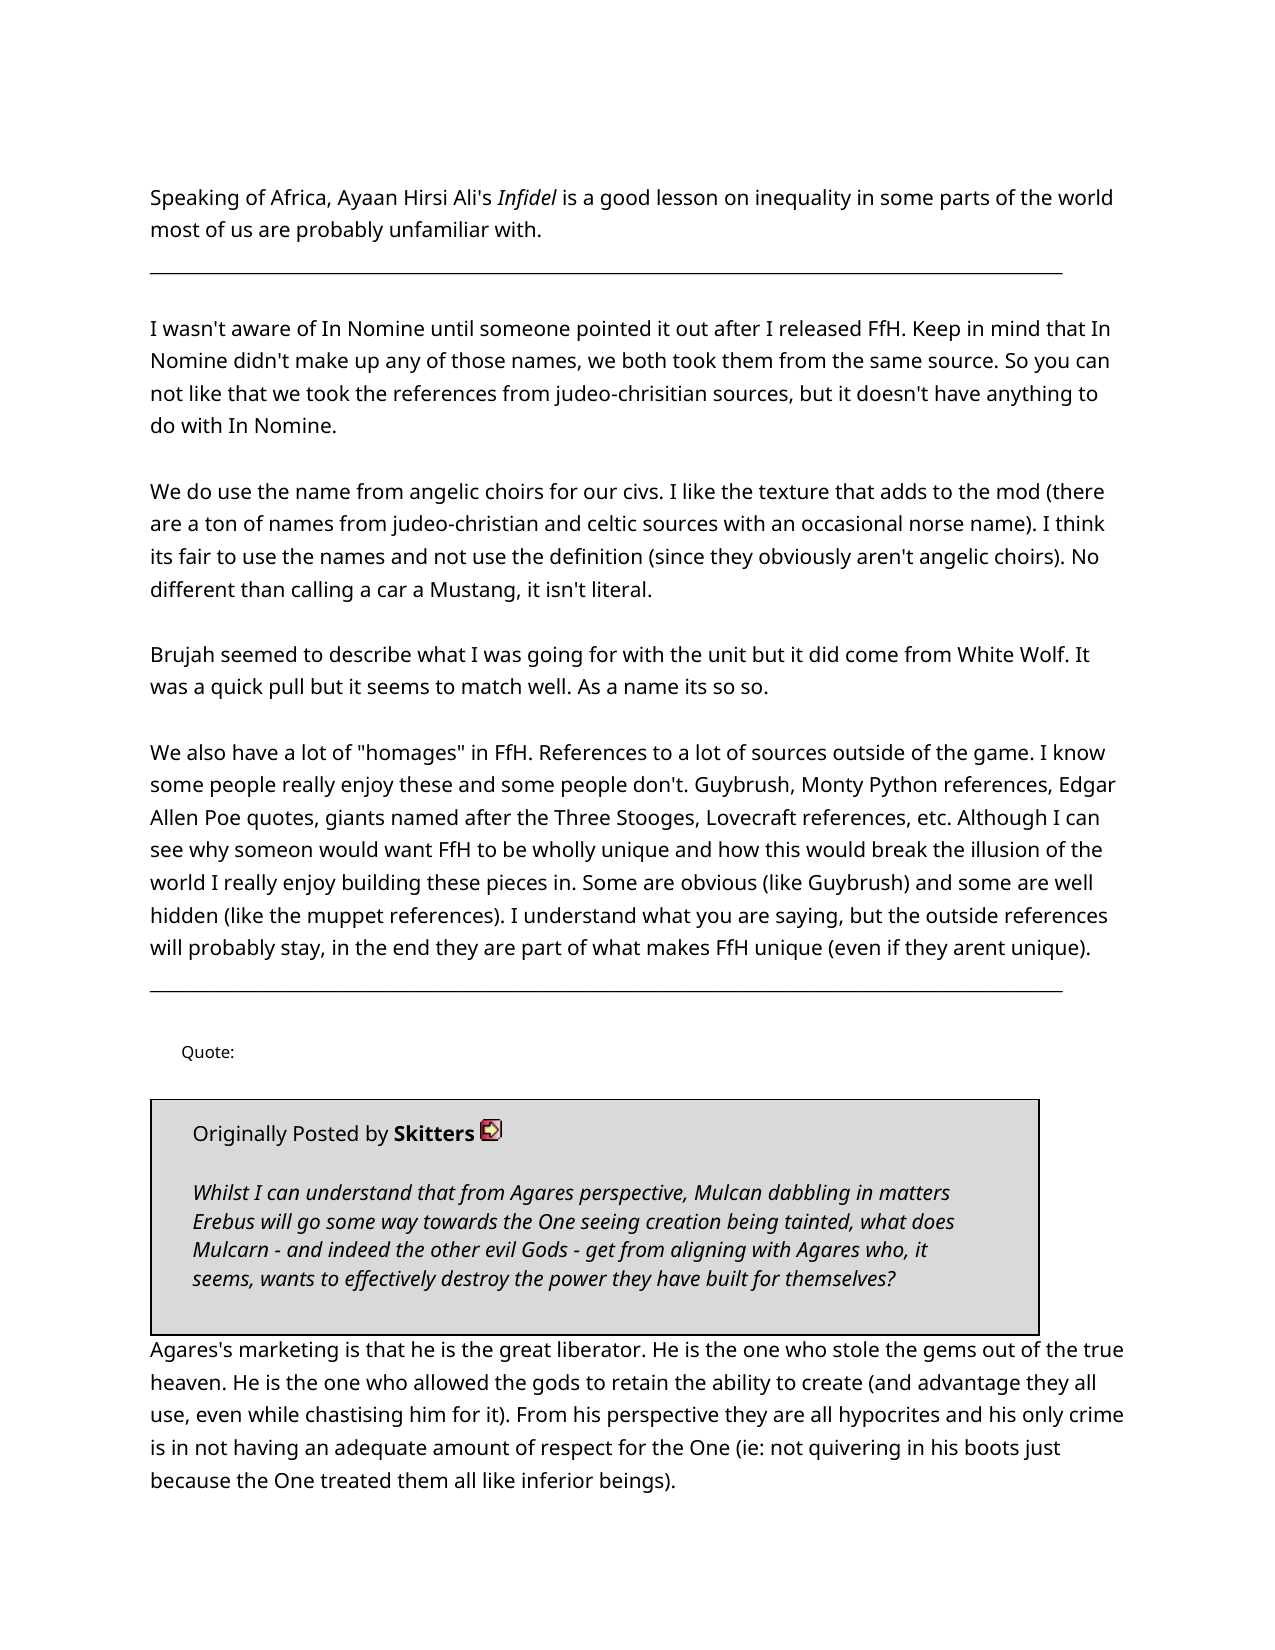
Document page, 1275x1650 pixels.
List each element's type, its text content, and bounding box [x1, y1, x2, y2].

text Brujah seemed to describe what I was going for with the unit but it did come from White Wolf. It was a quick pull but it seems to match well. As a name its so so. [150, 640, 1125, 701]
text _________________________________________________________________________ [150, 966, 1125, 995]
picture [480, 1119, 502, 1141]
table_header Originally Posted by Skitters Whilst I can understand that from Agares perspective, Mulcan dabbling in matters Erebus will go some way towards the One seeing creation being tainted, what does Mulcarn - and indeed the other evil Gods - get from aligning with Agares who, it seems, wants to effectively destroy the power they have built for themselves? [152, 1100, 1038, 1334]
text We do use the name from angelic choirs for our civs. I like the texture that adds to the mod (there are a ton of names from judeo-christian and celtic sources with an occasional norse name). I think its fair to use the names and not use the definition (since they obviously aren't angelic choirs). No different than calling a car a Mustang, it isn't literal. [150, 477, 1125, 603]
text Agares's marketing is that he is the great liberator. He is the one who stole the gems out of the true heaven. He is the one who allowed the gods to retain the ability to create (and advantage they all use, even while chastising him for it). From his perspective they are all hypocrites and his only crime is in not having an adequate amount of respect for the One (ie: not quivering in his boots just because the One treated them all like inferior beings). [150, 1335, 1125, 1494]
text _________________________________________________________________________ [150, 248, 1125, 277]
text Quote: [181, 1040, 1094, 1063]
text We also have a lot of "homages" in FfH. References to a lot of sources outside of the game. I know some people really enjoy these and some people don't. Guybrush, Monty Python references, Edgar Allen Poe quotes, giants named after the Three Stooges, Lovecraft references, etc. Although I can see why someon would want FfH to be wholly unique and how this would break the illusion of the world I really enjoy building these pieces in. Some are obvious (like Guybrush) and some are well hidden (like the muppet references). I understand what you are saying, but the outside references will probably stay, in the end they are part of what makes FfH unique (even if they arent unique). [150, 738, 1125, 962]
text Speaking of Africa, Ayaan Hirsi Ali's Infidel is a good lesson on inequality in some parts of the world most of us are probably unfamiliar with. [150, 183, 1125, 244]
text I wasn't aware of In Nomine until someone pointed it out after I released FfH. Keep in mind that In Nomine didn't make up any of those names, we both took them from the same source. So you can not like that we took the references from judeo-chrisitian sources, but it doesn't have anything to do with In Nomine. [150, 314, 1125, 440]
